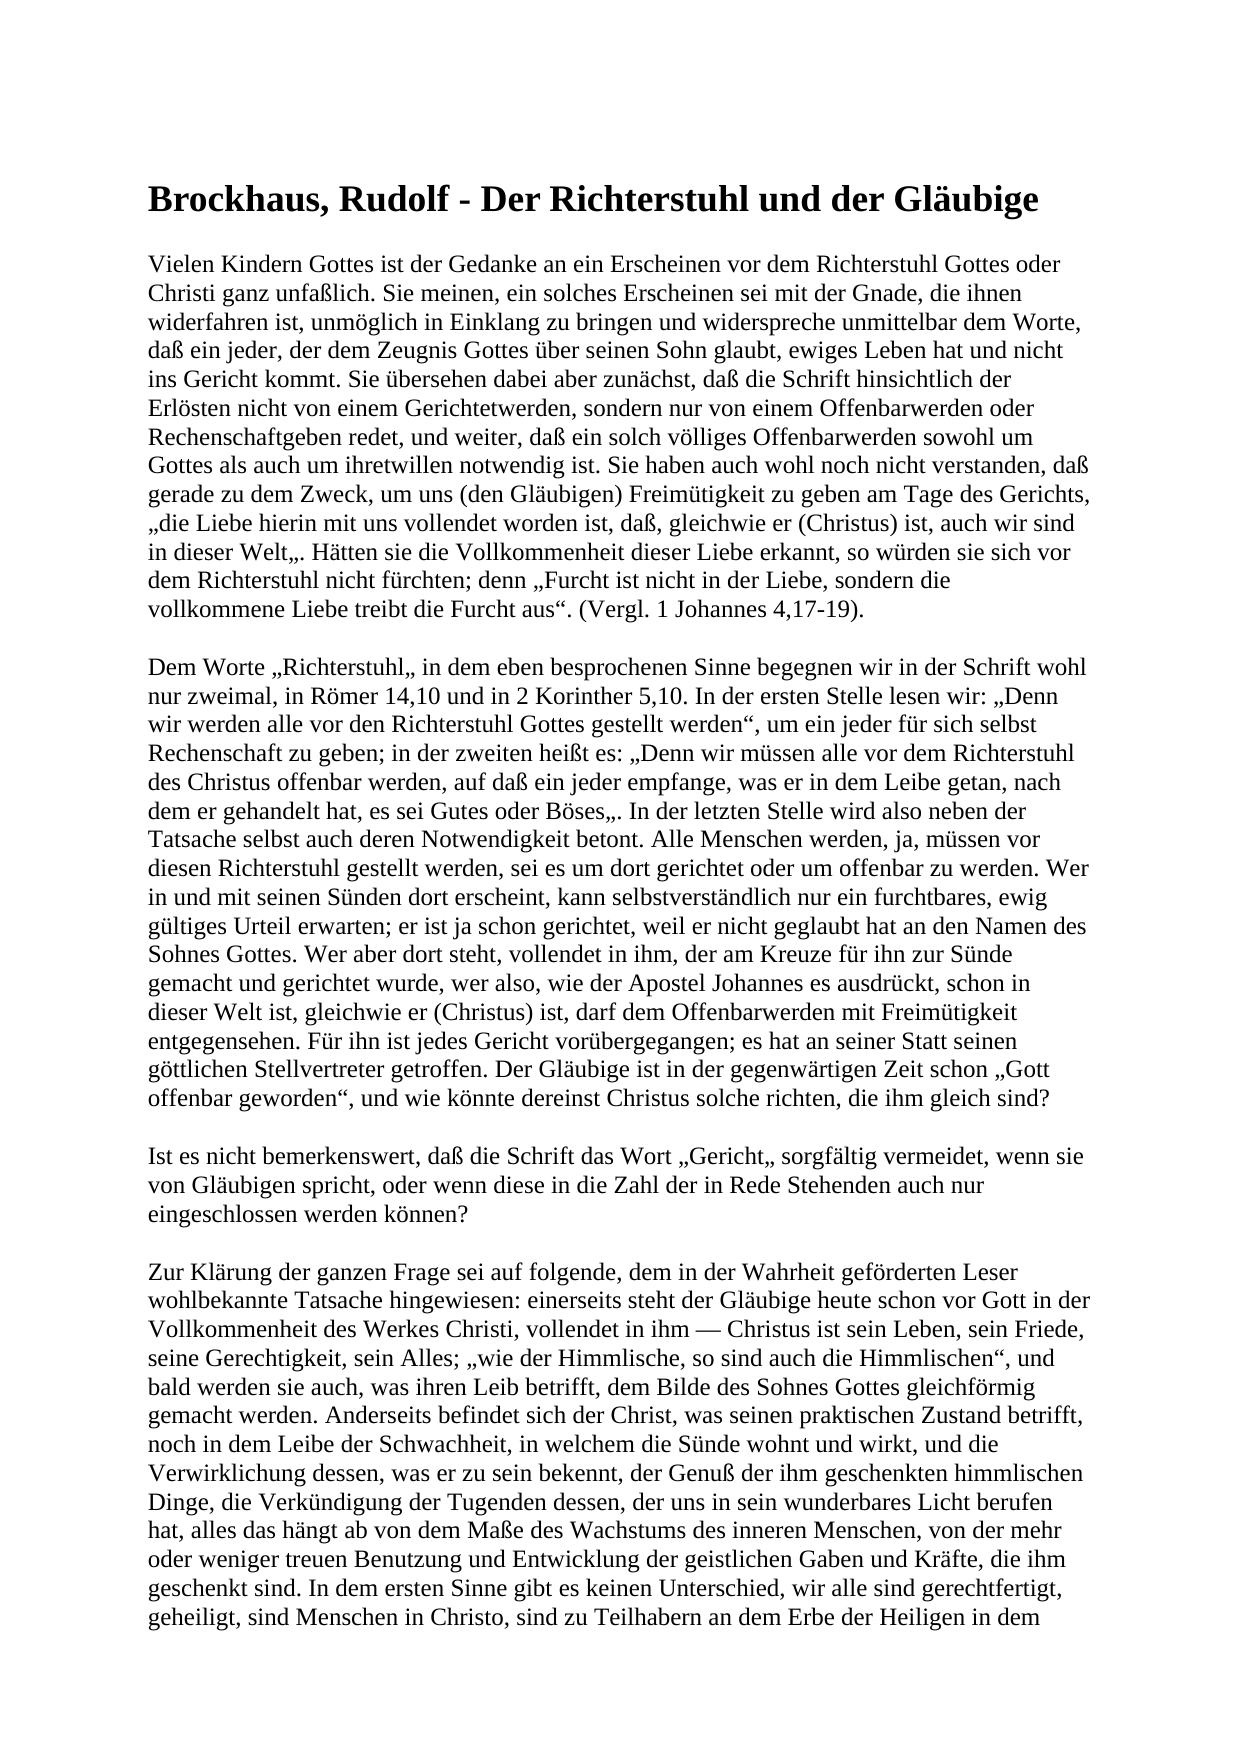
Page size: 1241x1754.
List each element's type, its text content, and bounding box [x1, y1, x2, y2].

text Ist es nicht bemerkenswert, daß die Schrift das Wort „Gericht„ sorgfältig vermeidet, wenn sie von Gläubigen spricht, oder wenn diese in die Zahl der in Rede Stehenden auch nur eingeschlossen werden können? [148, 1141, 1093, 1227]
text Dem Worte „Richterstuhl„ in dem eben besprochenen Sinne begegnen wir in der Schrift wohl nur zweimal, in Römer 14,10 und in 2 Korinther 5,10. In der ersten Stelle lesen wir: „Denn wir werden alle vor den Richterstuhl Gottes gestellt werden“, um ein jeder für sich selbst Rechenschaft zu geben; in der zweiten heißt es: „Denn wir müssen alle vor dem Richterstuhl des Christus offenbar werden, auf daß ein jeder empfange, was er in dem Leibe getan, nach dem er gehandelt hat, es sei Gutes oder Böses„. In der letzten Stelle wird also neben der Tatsache selbst auch deren Notwendigkeit betont. Alle Menschen werden, ja, müssen vor diesen Richterstuhl gestellt werden, sei es um dort gerichtet oder um offenbar zu werden. Wer in und mit seinen Sünden dort erscheint, kann selbstverständlich nur ein furchtbares, ewig gültiges Urteil erwarten; er ist ja schon gerichtet, weil er nicht geglaubt hat an den Namen des Sohnes Gottes. Wer aber dort steht, vollendet in ihm, der am Kreuze für ihn zur Sünde gemacht und gerichtet wurde, wer also, wie der Apostel Johannes es ausdrückt, schon in dieser Welt ist, gleichwie er (Christus) ist, darf dem Offenbarwerden mit Freimütigkeit entgegensehen. Für ihn ist jedes Gericht vorübergegangen; es hat an seiner Statt seinen göttlichen Stellvertreter getroffen. Der Gläubige ist in der gegenwärtigen Zeit schon „Gott offenbar geworden“, und wie könnte dereinst Christus solche richten, die ihm gleich sind? [148, 652, 1093, 1112]
text Vielen Kindern Gottes ist der Gedanke an ein Erscheinen vor dem Richterstuhl Gottes oder Christi ganz unfaßlich. Sie meinen, ein solches Erscheinen sei mit der Gnade, die ihnen widerfahren ist, unmöglich in Einklang zu bringen und widerspreche unmittelbar dem Worte, daß ein jeder, der dem Zeugnis Gottes über seinen Sohn glaubt, ewiges Leben hat und nicht ins Gericht kommt. Sie übersehen dabei aber zunächst, daß die Schrift hinsichtlich der Erlösten nicht von einem Gerichtetwerden, sondern nur von einem Offenbarwerden oder Rechenschaftgeben redet, und weiter, daß ein solch völliges Offenbarwerden sowohl um Gottes als auch um ihretwillen notwendig ist. Sie haben auch wohl noch nicht verstanden, daß gerade zu dem Zweck, um uns (den Gläubigen) Freimütigkeit zu geben am Tage des Gerichts, „die Liebe hierin mit uns vollendet worden ist, daß, gleichwie er (Christus) ist, auch wir sind in dieser Welt„. Hätten sie die Vollkommenheit dieser Liebe erkannt, so würden sie sich vor dem Richterstuhl nicht fürchten; denn „Furcht ist nicht in der Liebe, sondern die vollkommene Liebe treibt die Furcht aus“. (Vergl. 1 Johannes 4,17-19). [148, 249, 1093, 623]
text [148, 1257, 1093, 1630]
subtitle Brockhaus, Rudolf - Der Richterstuhl und der Gläubige [148, 177, 1093, 220]
